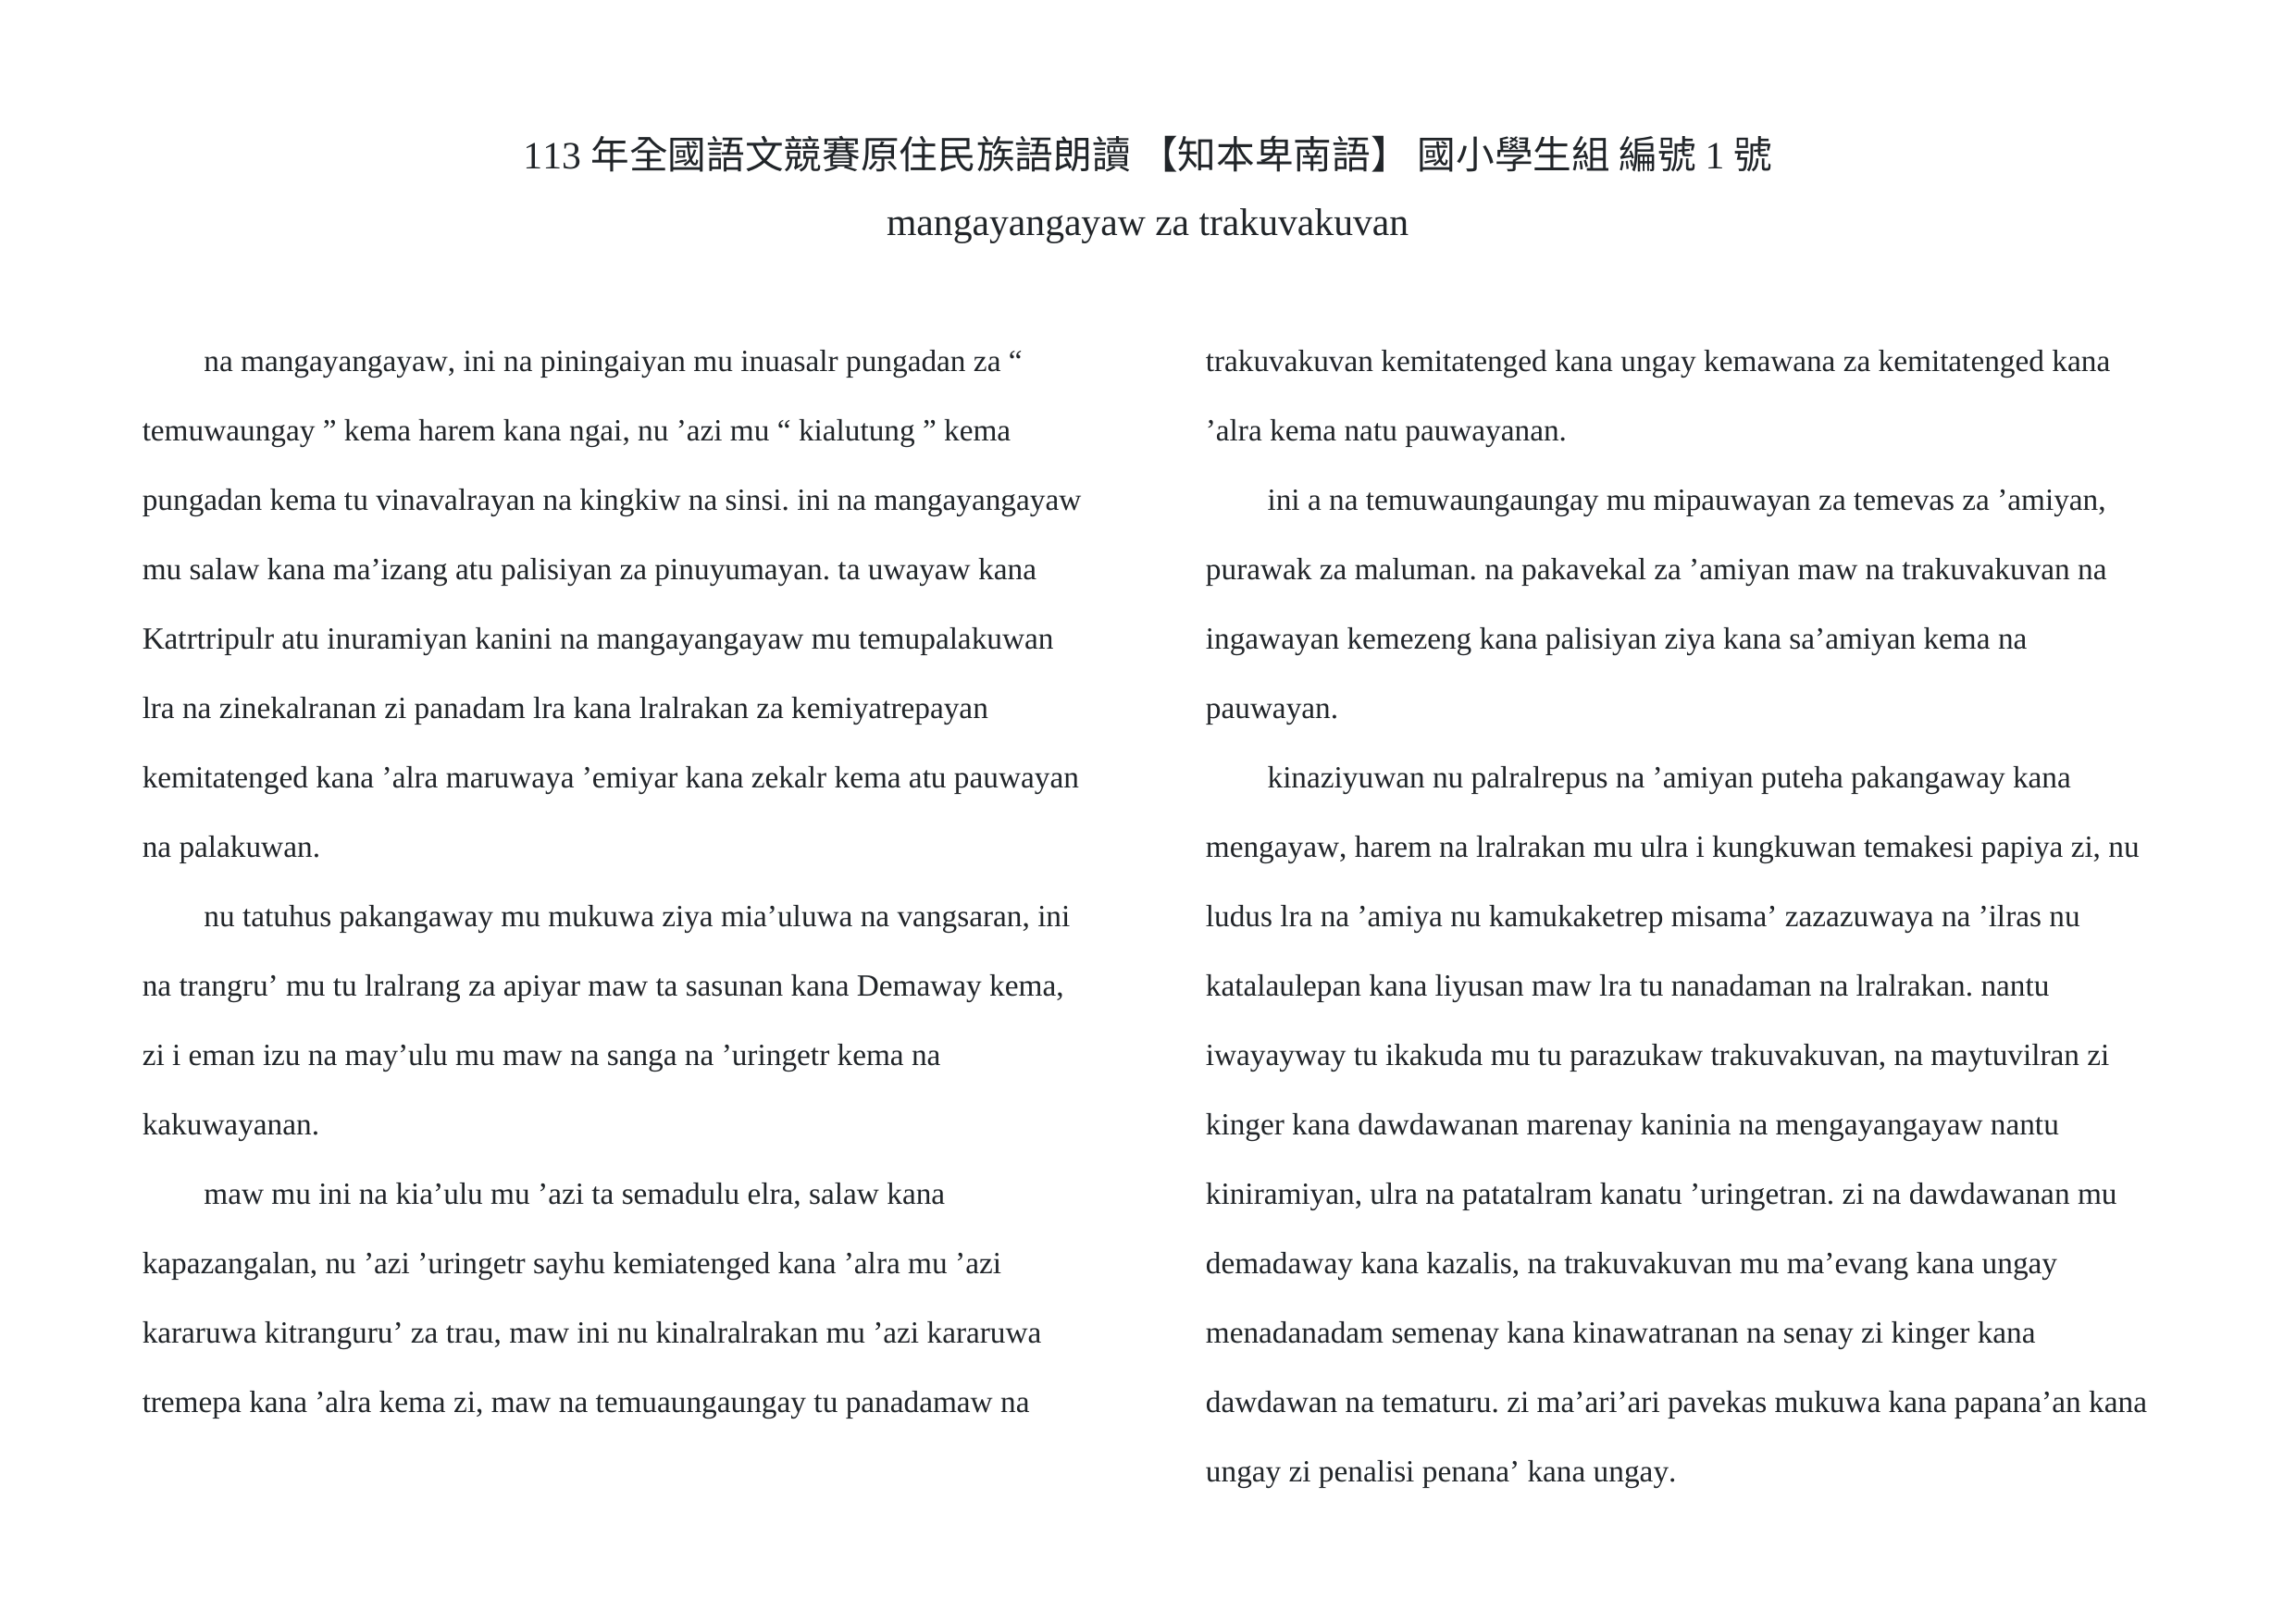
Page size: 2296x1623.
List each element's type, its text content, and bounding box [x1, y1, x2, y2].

text 113 年全國語文競賽原住民族語朗讀 【知本卑南語】 國小學生組 編號 1 號 [142, 118, 2153, 187]
text maw mu ini na kia’ulu mu ’azi ta semadulu elra, salaw kana kapazangalan, nu ’azi ’uringetr sayhu kemiatenged kana ’alra mu ’azi kararuwa kitranguru’ za trau, maw ini nu kinalralrakan mu ’azi kararuwa tremepa kana ’alra kema zi, maw na temuaungaungay tu panadamaw na trakuvakuvan kemitatenged kana ungay kemawana za kemitatenged kana ’alra kema natu pauwayanan. [142, 1158, 1090, 1436]
text ini a na temuwaungaungay mu mipauwayan za temevas za ’amiyan, purawak za maluman. na pakavekal za ’amiyan maw na trakuvakuvan na ingawayan kemezeng kana palisiyan ziya kana sa’amiyan kema na pauwayan. [1206, 465, 2153, 742]
text kinaziyuwan nu palralrepus na ’amiyan puteha pakangaway kana mengayaw, harem na lralrakan mu ulra i kungkuwan temakesi papiya zi, nu ludus lra na ’amiya nu kamukaketrep misama’ zazazuwaya na ’ilras nu katalaulepan kana liyusan maw lra tu nanadaman na lralrakan. nantu iwayayway tu ikakuda mu tu parazukaw trakuvakuvan, na maytuvilran zi kinger kana dawdawanan marenay kaninia na mengayangayaw nantu kiniramiyan, ulra na patatalram kanatu ’uringetran. zi na dawdawanan mu demadaway kana kazalis, na trakuvakuvan mu ma’evang kana ungay menadanadam semenay kana kinawatranan na senay zi kinger kana dawdawan na tematuru. zi ma’ari’ari pavekas mukuwa kana papana’an kana ungay zi penalisi penana’ kana ungay. [1206, 742, 2153, 1505]
text maw mu ini na kia’ulu mu ’azi ta semadulu elra, salaw kana kapazangalan, nu ’azi ’uringetr sayhu kemiatenged kana ’alra mu ’azi kararuwa kitranguru’ za trau, maw ini nu kinalralrakan mu ’azi kararuwa tremepa kana ’alra kema zi, maw na temuaungaungay tu panadamaw na trakuvakuvan kemitatenged kana ungay kemawana za kemitatenged kana ’alra kema natu pauwayanan. [1206, 326, 2153, 465]
text nu tatuhus pakangaway mu mukuwa ziya mia’uluwa na vangsaran, ini na trangru’ mu tu lralrang za apiyar maw ta sasunan kana Demaway kema, zi i eman izu na may’ulu mu maw na sanga na ’uringetr kema na kakuwayanan. [142, 881, 1090, 1158]
text na mangayangayaw, ini na piningaiyan mu inuasalr pungadan za “ temuwaungay ” kema harem kana ngai, nu ’azi mu “ kialutung ” kema pungadan kema tu vinavalrayan na kingkiw na sinsi. ini na mangayangayaw mu salaw kana ma’izang atu palisiyan za pinuyumayan. ta uwayaw kana Katrtripulr atu inuramiyan kanini na mangayangayaw mu temupalakuwan lra na zinekalranan zi panadam lra kana lralrakan za kemiyatrepayan kemitatenged kana ’alra maruwaya ’emiyar kana zekalr kema atu pauwayan na palakuwan. [142, 326, 1090, 881]
text mangayangayaw za trakuvakuvan [142, 187, 2153, 256]
